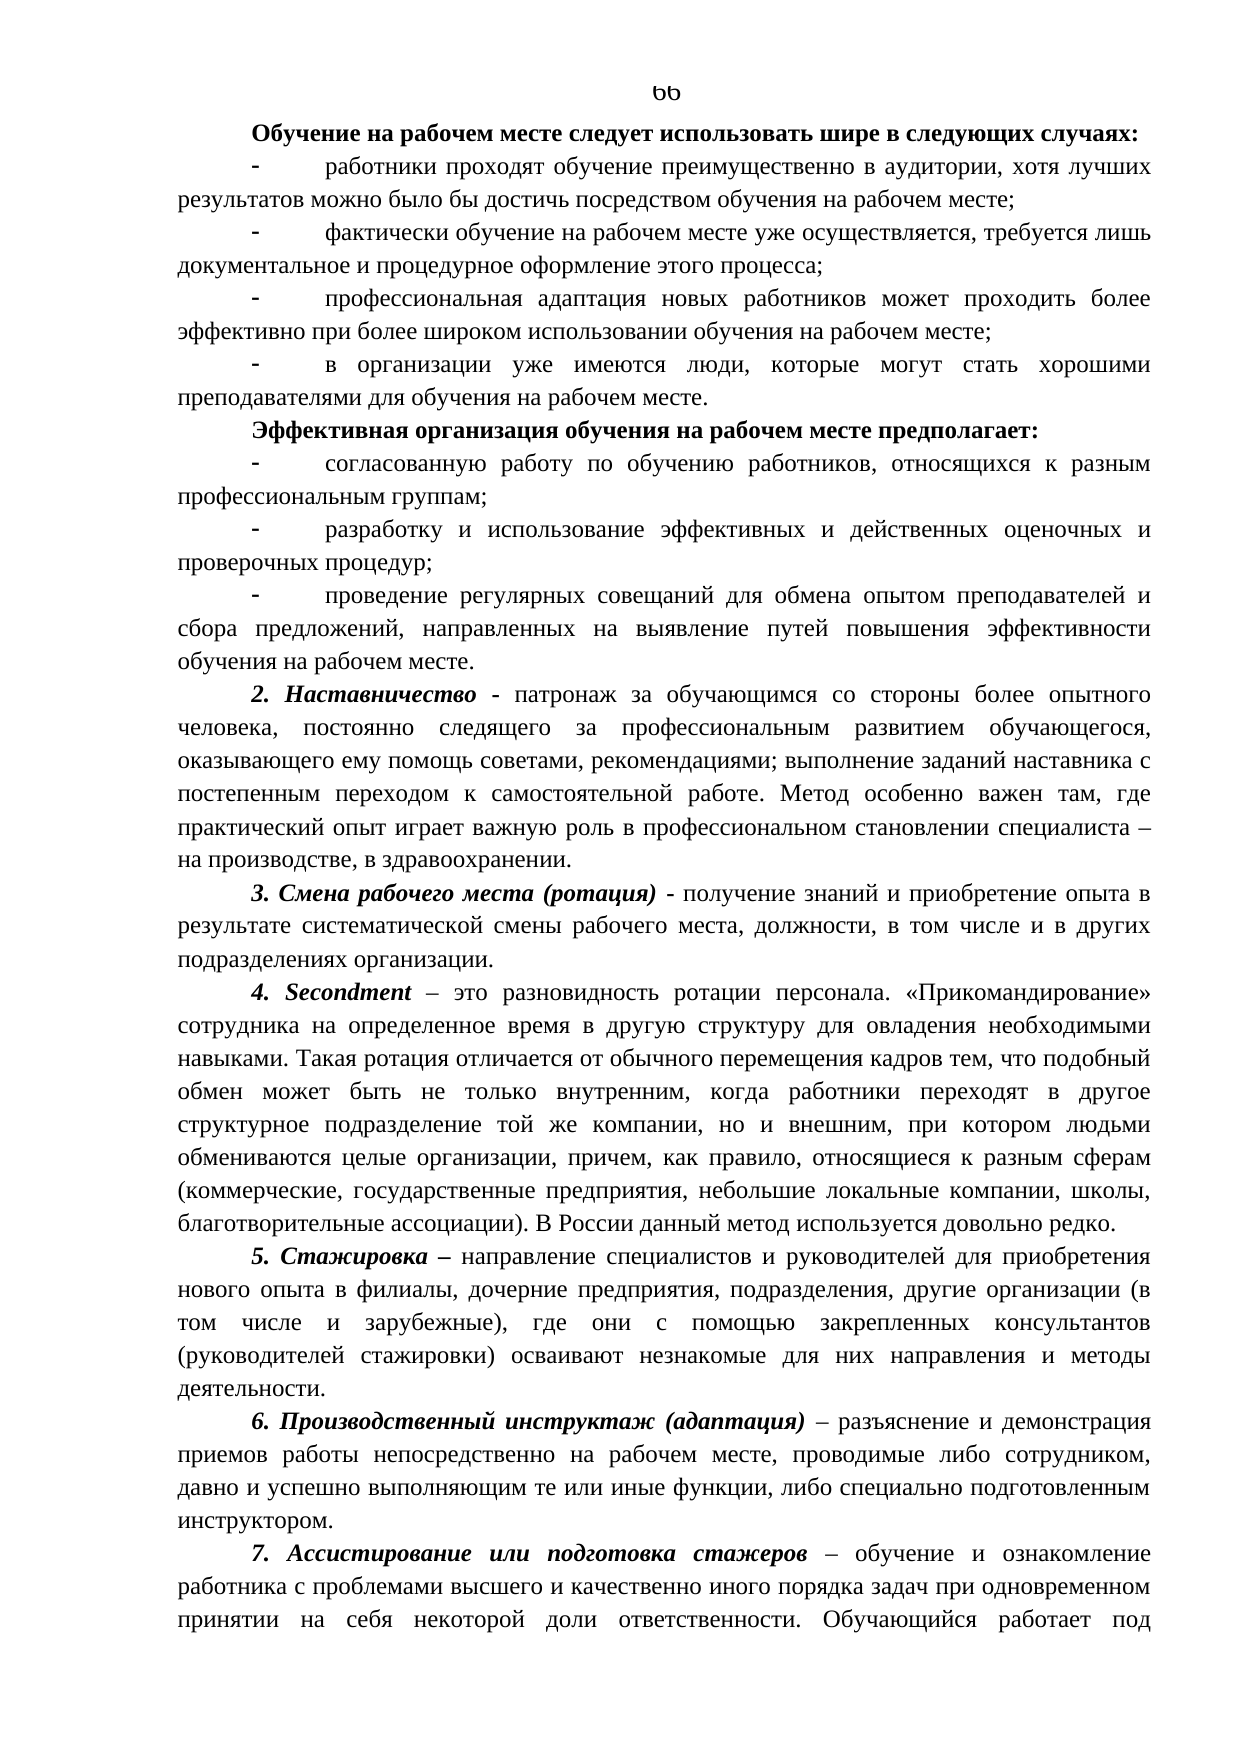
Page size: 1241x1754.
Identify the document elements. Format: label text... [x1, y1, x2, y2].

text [177, 1538, 1152, 1633]
text 5. Стажировка – направление специалистов и руководителей для приобретения нового опыта в филиалы, дочерние предприятия, подразделения, другие организации (в том числе и зарубежные), где они с помощью закрепленных консультантов (руководителей стажировки) осваивают незнакомые для них направления и методы деятельности. [177, 1241, 1152, 1402]
list разработку и использование эффективных и действенных оценочных и проверочных процедур; [177, 514, 1152, 576]
list работники проходят обучение преимущественно в аудитории, хотя лучших результатов можно было бы достичь посредством обучения на рабочем месте; [177, 151, 1152, 213]
text 3. Смена рабочего места (ротация) - получение знаний и приобретение опыта в результате систематической смены рабочего места, должности, в том числе и в других подразделениях организации. [177, 878, 1152, 972]
list согласованную работу по обучению работников, относящихся к разным профессиональным группам; [177, 448, 1152, 510]
text 2. Наставничество - патронаж за обучающимся со стороны более опытного человека, постоянно следящего за профессиональным развитием обучающегося, оказывающего ему помощь советами, рекомендациями; выполнение заданий наставника с постепенным переходом к самостоятельной работе. Метод особенно важен там, где практический опыт играет важную роль в профессиональном становлении специалиста – на производстве, в здравоохранении. [177, 679, 1152, 873]
text Эффективная организация обучения на рабочем месте предполагает: [177, 415, 1152, 444]
list в организации уже имеются люди, которые могут стать хорошими преподавателями для обучения на рабочем месте. [177, 349, 1152, 411]
text 4. Secondment – это разновидность ротации персонала. «Прикомандирование» сотрудника на определенное время в другую структуру для овладения необходимыми навыками. Такая ротация отличается от обычного перемещения кадров тем, что подобный обмен может быть не только внутренним, когда работники переходят в другое структурное подразделение той же компании, но и внешним, при котором людьми обмениваются целые организации, причем, как правило, относящиеся к разным сферам (коммерческие, государственные предприятия, небольшие локальные компании, школы, благотворительные ассоциации). В России данный метод используется довольно редко. [177, 977, 1152, 1237]
list проведение регулярных совещаний для обмена опытом преподавателей и сбора предложений, направленных на выявление путей повышения эффективности обучения на рабочем месте. [177, 580, 1152, 675]
list профессиональная адаптация новых работников может проходить более эффективно при более широком использовании обучения на рабочем месте; [177, 283, 1152, 345]
text Обучение на рабочем месте следует использовать шире в следующих случаях: [177, 118, 1152, 147]
list фактически обучение на рабочем месте уже осуществляется, требуется лишь документальное и процедурное оформление этого процесса; [177, 217, 1152, 279]
text 6. Производственный инструктаж (адаптация) – разъяснение и демонстрация приемов работы непосредственно на рабочем месте, проводимые либо сотрудником, давно и успешно выполняющим те или иные функции, либо специально подготовленным инструктором. [177, 1406, 1152, 1534]
